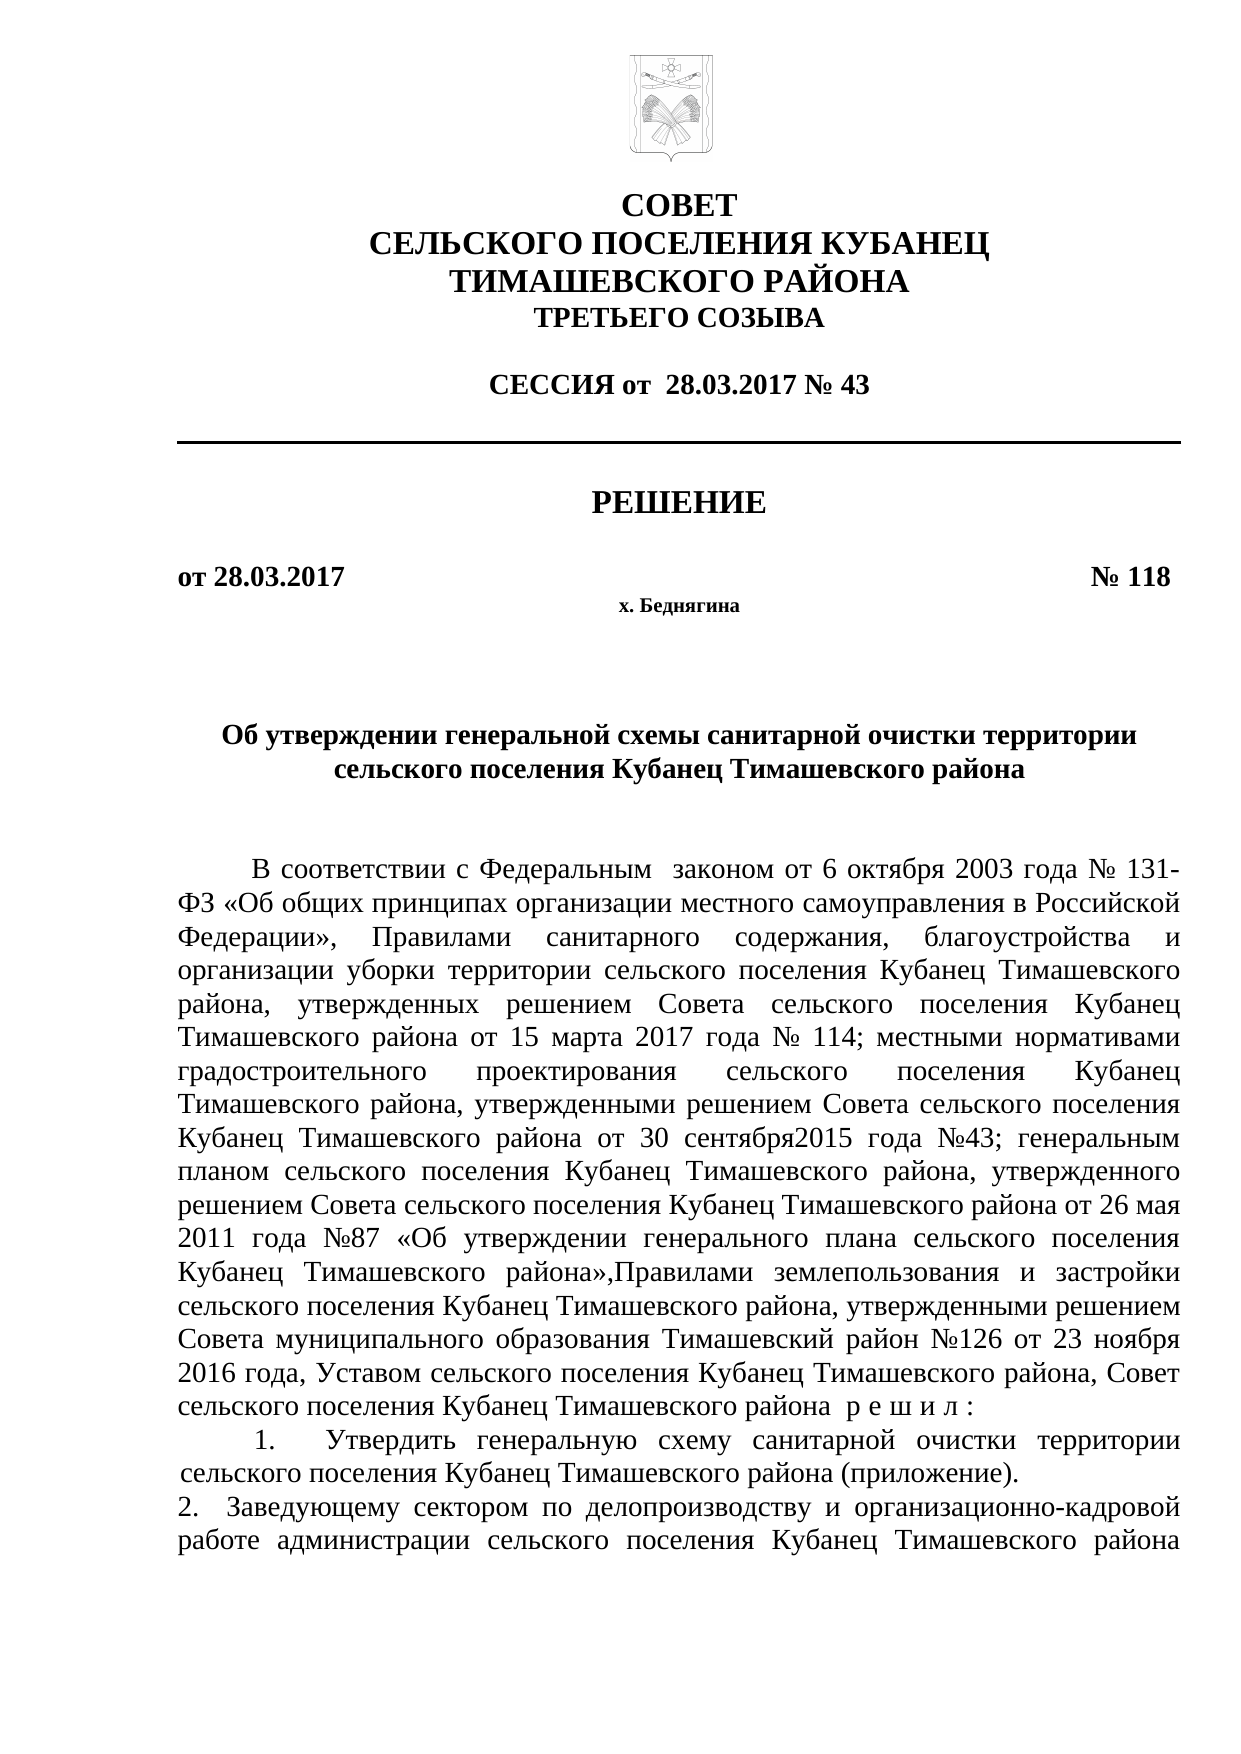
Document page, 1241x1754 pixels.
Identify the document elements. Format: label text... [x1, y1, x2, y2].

text РЕШЕНИЕ [177, 483, 1181, 521]
text х. Беднягина [177, 593, 1181, 617]
text сельского поселения Кубанец Тимашевского района [177, 751, 1181, 784]
list Утвердить генеральную схему санитарной очистки территории сельского поселения Кубанец Тимашевского района (приложение). [180, 1422, 1181, 1489]
subtitle СЕЛЬСКОГО ПОСЕЛЕНИЯ КУБАНЕЦ [177, 223, 1181, 262]
text СЕССИЯ от 28.03.2017 № 43 [177, 367, 1181, 401]
text Об утверждении генеральной схемы санитарной очистки территории [177, 717, 1181, 751]
subtitle СОВЕТ [177, 185, 1181, 223]
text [177, 1489, 1181, 1556]
text ТИМАШЕВСКОГО РАЙОНА [177, 262, 1181, 300]
text В соответствии с Федеральным законом от 6 октября 2003 года № 131-ФЗ «Об общих принципах организации местного самоуправления в Российской Федерации», Правилами санитарного содержания, благоустройства и организации уборки территории сельского поселения Кубанец Тимашевского района, утвержденных решением Совета сельского поселения Кубанец Тимашевского района от 15 марта 2017 года № 114; местными нормативами градостроительного проектирования сельского поселения Кубанец Тимашевского района, утвержденными решением Совета сельского поселения Кубанец Тимашевского района от 30 сентября2015 года №43; генеральным планом сельского поселения Кубанец Тимашевского района, утвержденного решением Совета сельского поселения Кубанец Тимашевского района от 26 мая 2011 года №87 «Об утверждении генерального плана сельского поселения Кубанец Тимашевского района»,Правилами землепользования и застройки сельского поселения Кубанец Тимашевского района, утвержденными решением Совета муниципального образования Тимашевский район №126 от 23 ноября 2016 года, Уставом сельского поселения Кубанец Тимашевского района, Совет сельского поселения Кубанец Тимашевского района решил: [177, 852, 1181, 1422]
picture [629, 55, 713, 162]
text ТРЕТЬЕГО СОЗЫВА [177, 300, 1181, 334]
text от 28.03.2017 № 118 [177, 559, 1181, 593]
